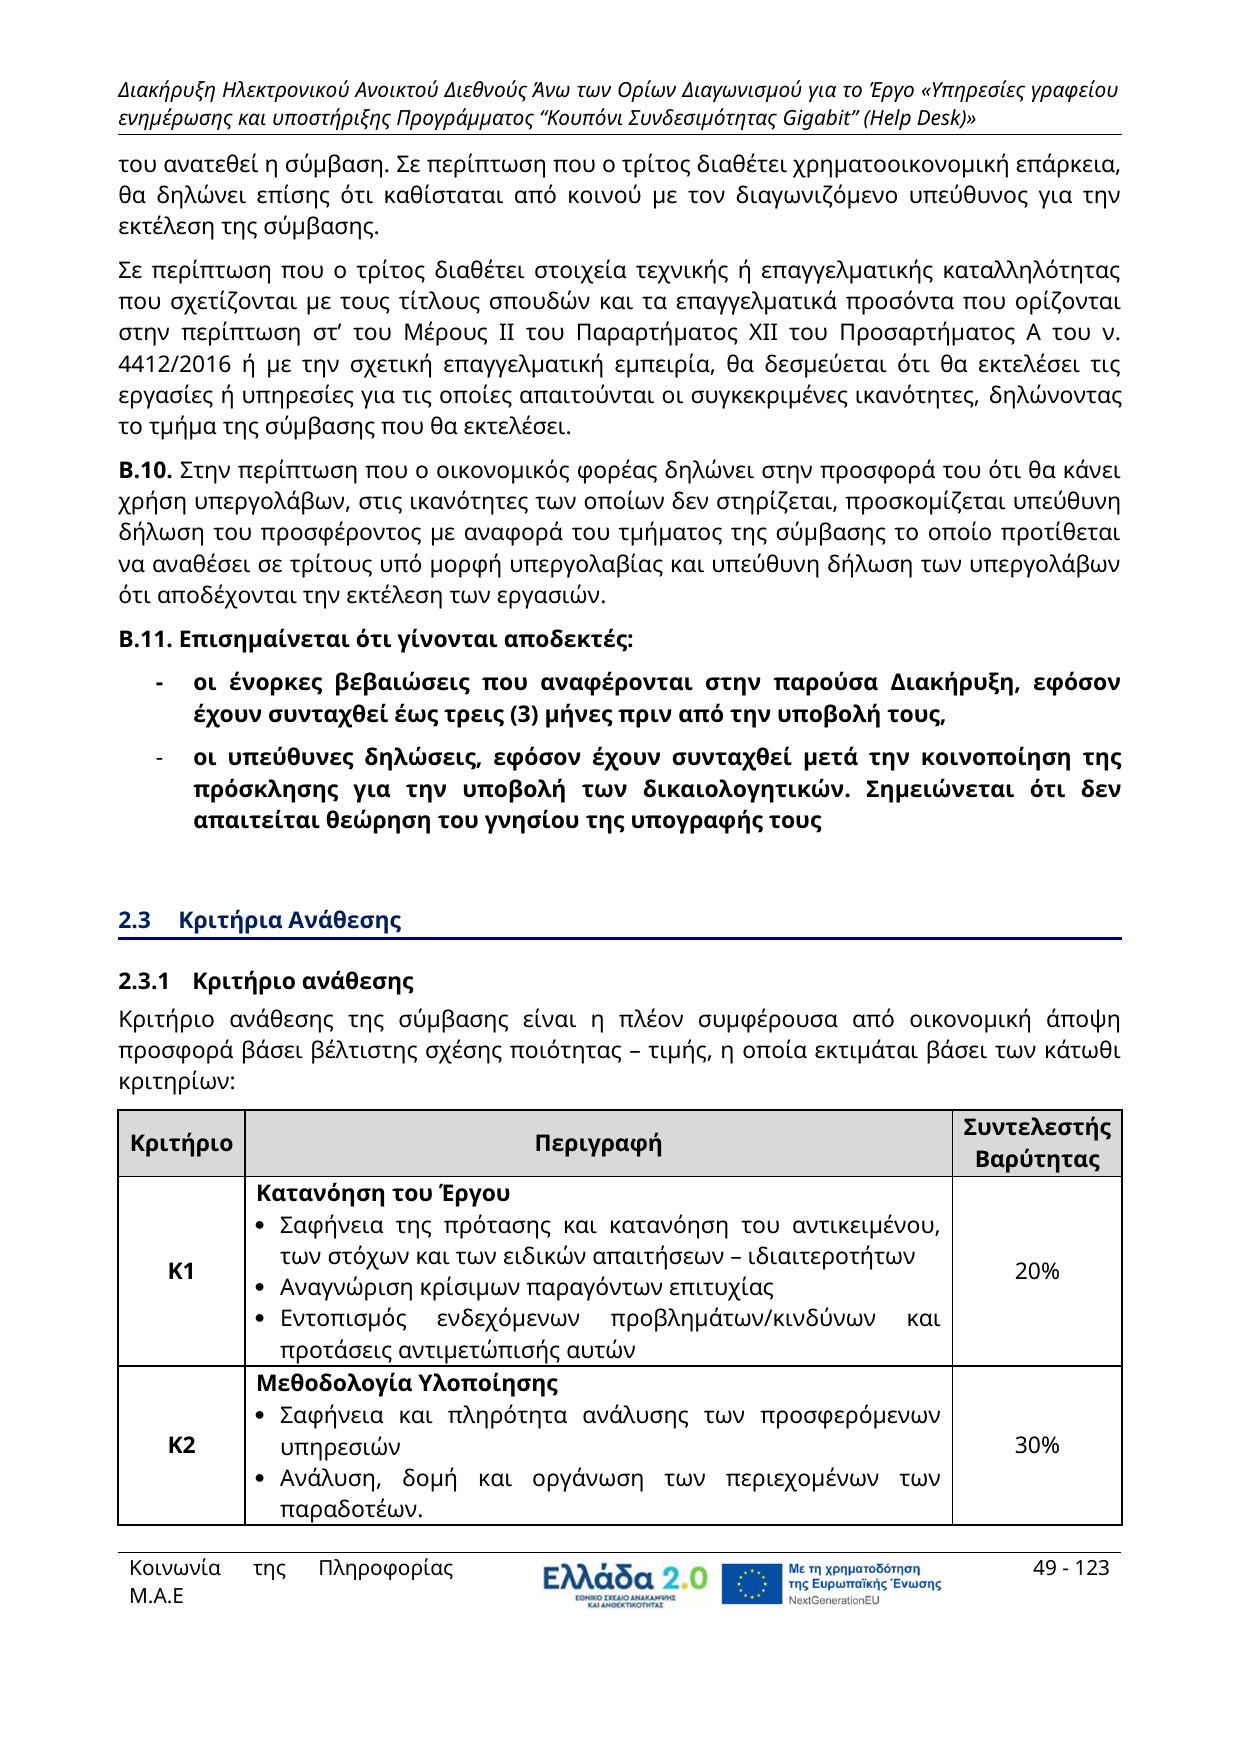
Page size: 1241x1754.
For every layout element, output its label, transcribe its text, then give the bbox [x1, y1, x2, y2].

text Β.10. Στην περίπτωση που ο οικονομικός φορέας δηλώνει στην προσφορά του ότι θα κάνει χρήση υπεργολάβων, στις ικανότητες των οποίων δεν στηρίζεται, προσκομίζεται υπεύθυνη δήλωση του προσφέροντος με αναφορά του τμήματος της σύμβασης το οποίο προτίθεται να αναθέσει σε τρίτους υπό μορφή υπεργολαβίας και υπεύθυνη δήλωση των υπεργολάβων ότι αποδέχονται την εκτέλεση των εργασιών. [118, 454, 1122, 610]
table_header Κριτήριο [119, 1111, 244, 1176]
list οι ένορκες βεβαιώσεις που αναφέρονται στην παρούσα Διακήρυξη, εφόσον έχουν συνταχθεί έως τρεις (3) μήνες πριν από την υποβολή τους, [156, 666, 1122, 729]
picture [541, 1557, 948, 1609]
list οι υπεύθυνες δηλώσεις, εφόσον έχουν συνταχθεί μετά την κοινοποίηση της πρόσκλησης για την υποβολή των δικαιολογητικών. Σημειώνεται ότι δεν απαιτείται θεώρηση του γνησίου της υπογραφής τους [156, 741, 1122, 835]
subtitle Κριτήρια Ανάθεσης [118, 904, 1122, 937]
table_cell 20% [953, 1177, 1121, 1365]
text Β.11. Επισημαίνεται ότι γίνονται αποδεκτές: [118, 622, 1122, 654]
table_cell Μεθοδολογία Υλοποίησης Σαφήνεια και πληρότητα ανάλυσης των προσφερόμενων υπηρεσιών Ανάλυση, δομή και οργάνωση των περιεχομένων των παραδοτέων. [246, 1367, 952, 1524]
table_cell Κ2 [119, 1367, 244, 1524]
table_cell Κ1 [119, 1177, 244, 1365]
table_header Περιγραφή [246, 1111, 952, 1176]
table_cell Κατανόηση του Έργου Σαφήνεια της πρότασης και κατανόηση του αντικειμένου, των στόχων και των ειδικών απαιτήσεων – ιδιαιτεροτήτων Αναγνώριση κρίσιμων παραγόντων επιτυχίας Εντοπισμός ενδεχόμενων προβλημάτων/κινδύνων και προτάσεις αντιμετώπισής αυτών [246, 1177, 952, 1365]
subtitle Κριτήριο ανάθεσης [118, 965, 1122, 996]
table_cell 30% [953, 1367, 1121, 1524]
text Σε περίπτωση που ο τρίτος διαθέτει στοιχεία τεχνικής ή επαγγελματικής καταλληλότητας που σχετίζονται με τους τίτλους σπουδών και τα επαγγελματικά προσόντα που ορίζονται στην περίπτωση στ’ του Μέρους ΙΙ του Παραρτήματος ΧΙΙ του Προσαρτήματος Α του ν. 4412/2016 ή με την σχετική επαγγελματική εμπειρία, θα δεσμεύεται ότι θα εκτελέσει τις εργασίες ή υπηρεσίες για τις οποίες απαιτούνται οι συγκεκριμένες ικανότητες, δηλώνοντας το τμήμα της σύμβασης που θα εκτελέσει. [118, 254, 1122, 441]
text Κριτήριο ανάθεσης της σύμβασης είναι η πλέον συμφέρουσα από οικονομική άποψη προσφορά βάσει βέλτιστης σχέσης ποιότητας – τιμής, η οποία εκτιμάται βάσει των κάτωθι κριτηρίων: [118, 1003, 1122, 1096]
table_header Συντελεστής Βαρύτητας [953, 1111, 1121, 1176]
